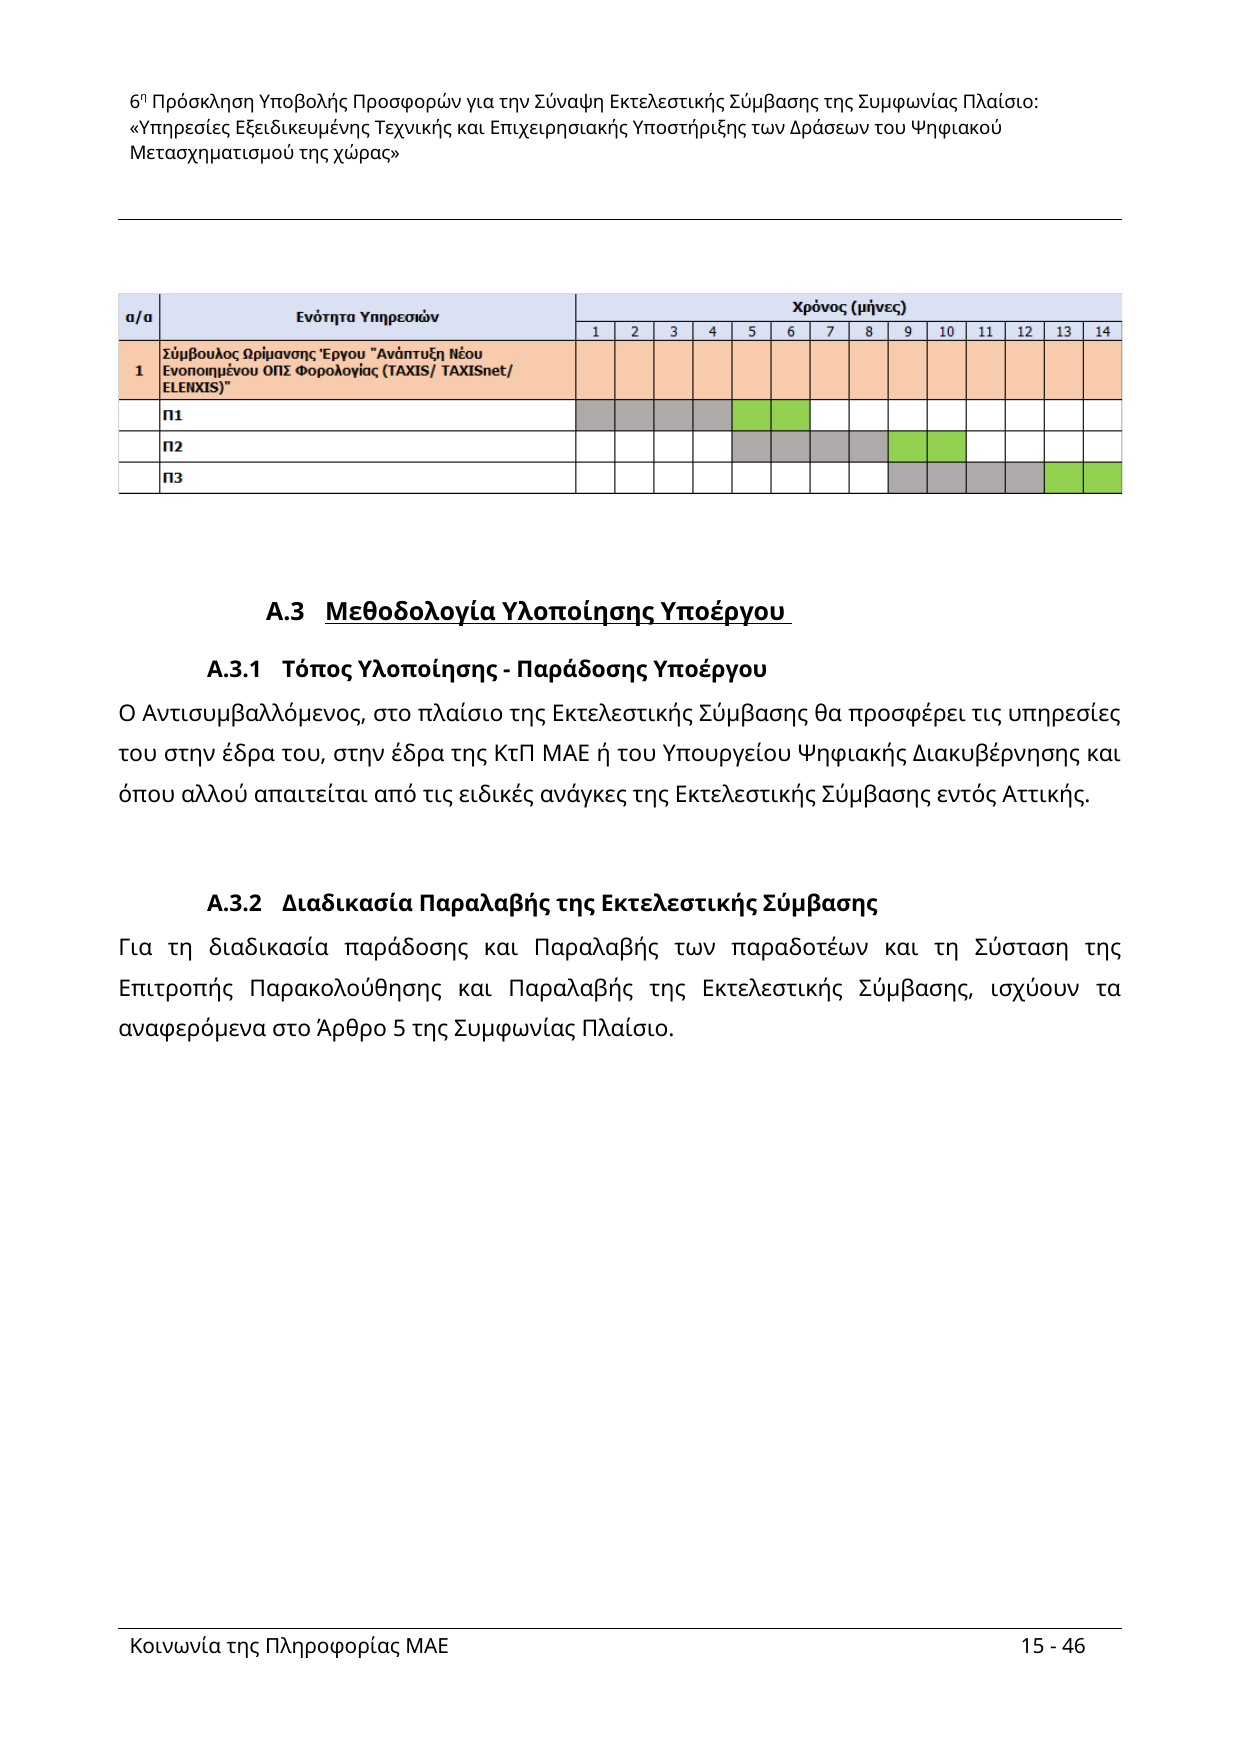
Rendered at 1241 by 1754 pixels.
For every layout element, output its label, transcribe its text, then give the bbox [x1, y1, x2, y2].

text Για τη διαδικασία παράδοσης και Παραλαβής των παραδοτέων και τη Σύσταση της Επιτροπής Παρακολούθησης και Παραλαβής της Εκτελεστικής Σύμβασης, ισχύουν τα αναφερόμενα στο Άρθρο 5 της Συμφωνίας Πλαίσιο. [118, 931, 1122, 1043]
picture [118, 293, 1123, 494]
text Ο Αντισυμβαλλόμενος, στο πλαίσιο της Εκτελεστικής Σύμβασης θα προσφέρει τις υπηρεσίες του στην έδρα του, στην έδρα της ΚτΠ ΜΑΕ ή του Υπουργείου Ψηφιακής Διακυβέρνησης και όπου αλλού απαιτείται από τις ειδικές ανάγκες της Εκτελεστικής Σύμβασης εντός Αττικής. [118, 697, 1122, 809]
subtitle Μεθοδολογία Υλοποίησης Υποέργου [266, 594, 1122, 628]
subtitle Τόπος Υλοποίησης - Παράδοσης Υποέργου [207, 653, 1122, 684]
subtitle Διαδικασία Παραλαβής της Εκτελεστικής Σύμβασης [207, 887, 1122, 918]
